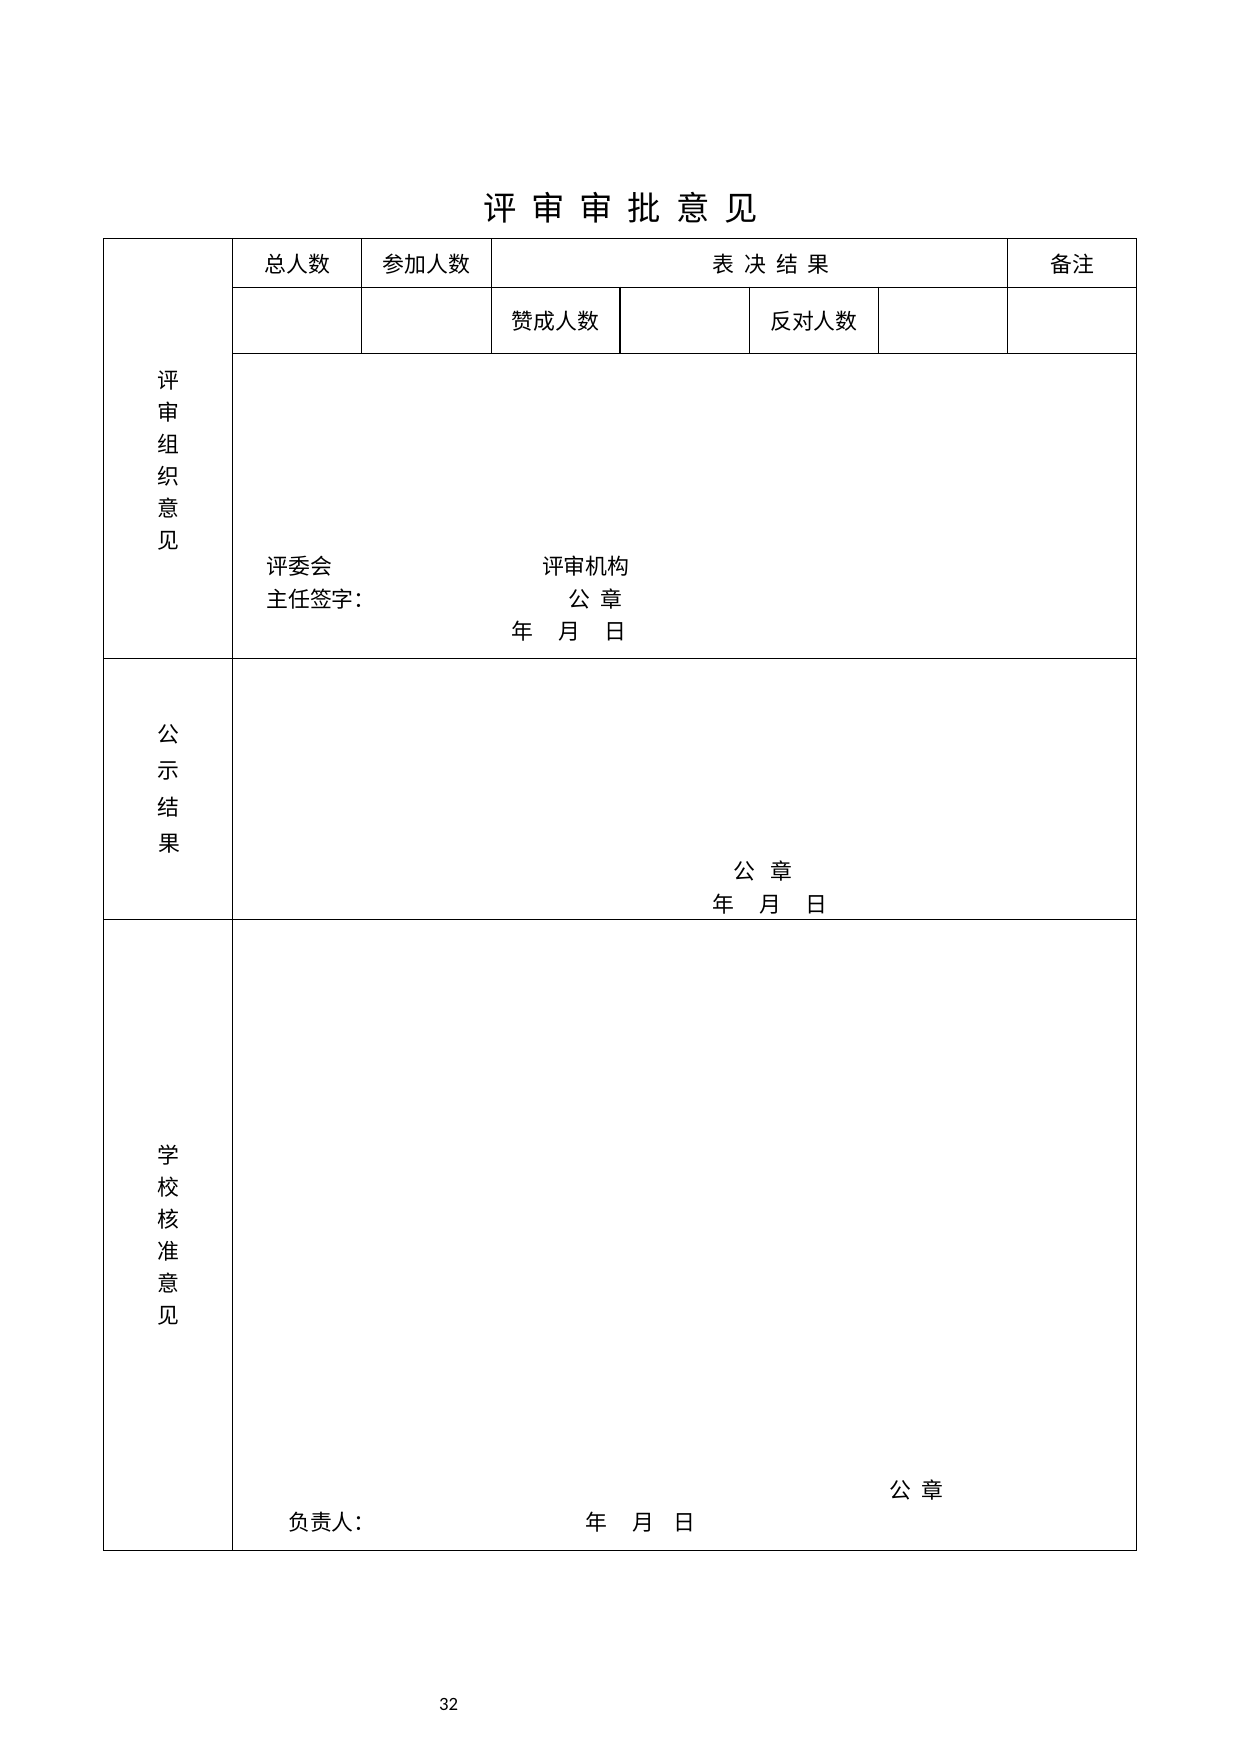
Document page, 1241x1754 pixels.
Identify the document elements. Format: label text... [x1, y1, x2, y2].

table_cell 反对人数 [750, 288, 878, 353]
table_cell 学 校 核 准 意 见 [104, 920, 232, 1549]
text 评 审 审 批 意 见 [118, 173, 1122, 238]
table_cell [362, 288, 491, 353]
table_cell [879, 288, 1007, 353]
table_header 备注 [1008, 239, 1136, 287]
table_header 参加人数 [362, 239, 491, 287]
table_cell 公 章 年 月 日 [233, 659, 1136, 919]
table_cell [621, 288, 749, 353]
table_cell 公 章 负责人： 年 月 日 [233, 920, 1136, 1549]
table_header 表 决 结 果 [492, 239, 1007, 287]
table_header 总人数 [233, 239, 361, 287]
table_cell 赞成人数 [492, 288, 619, 353]
table_cell [1008, 288, 1136, 353]
table_cell [233, 288, 361, 353]
table_header 评 审 组 织 意 见 [104, 239, 232, 658]
table_cell 评委会 评审机构 主任签字： 公 章 年 月 日 [233, 354, 1136, 658]
table_cell 公 示 结 果 [104, 659, 232, 919]
